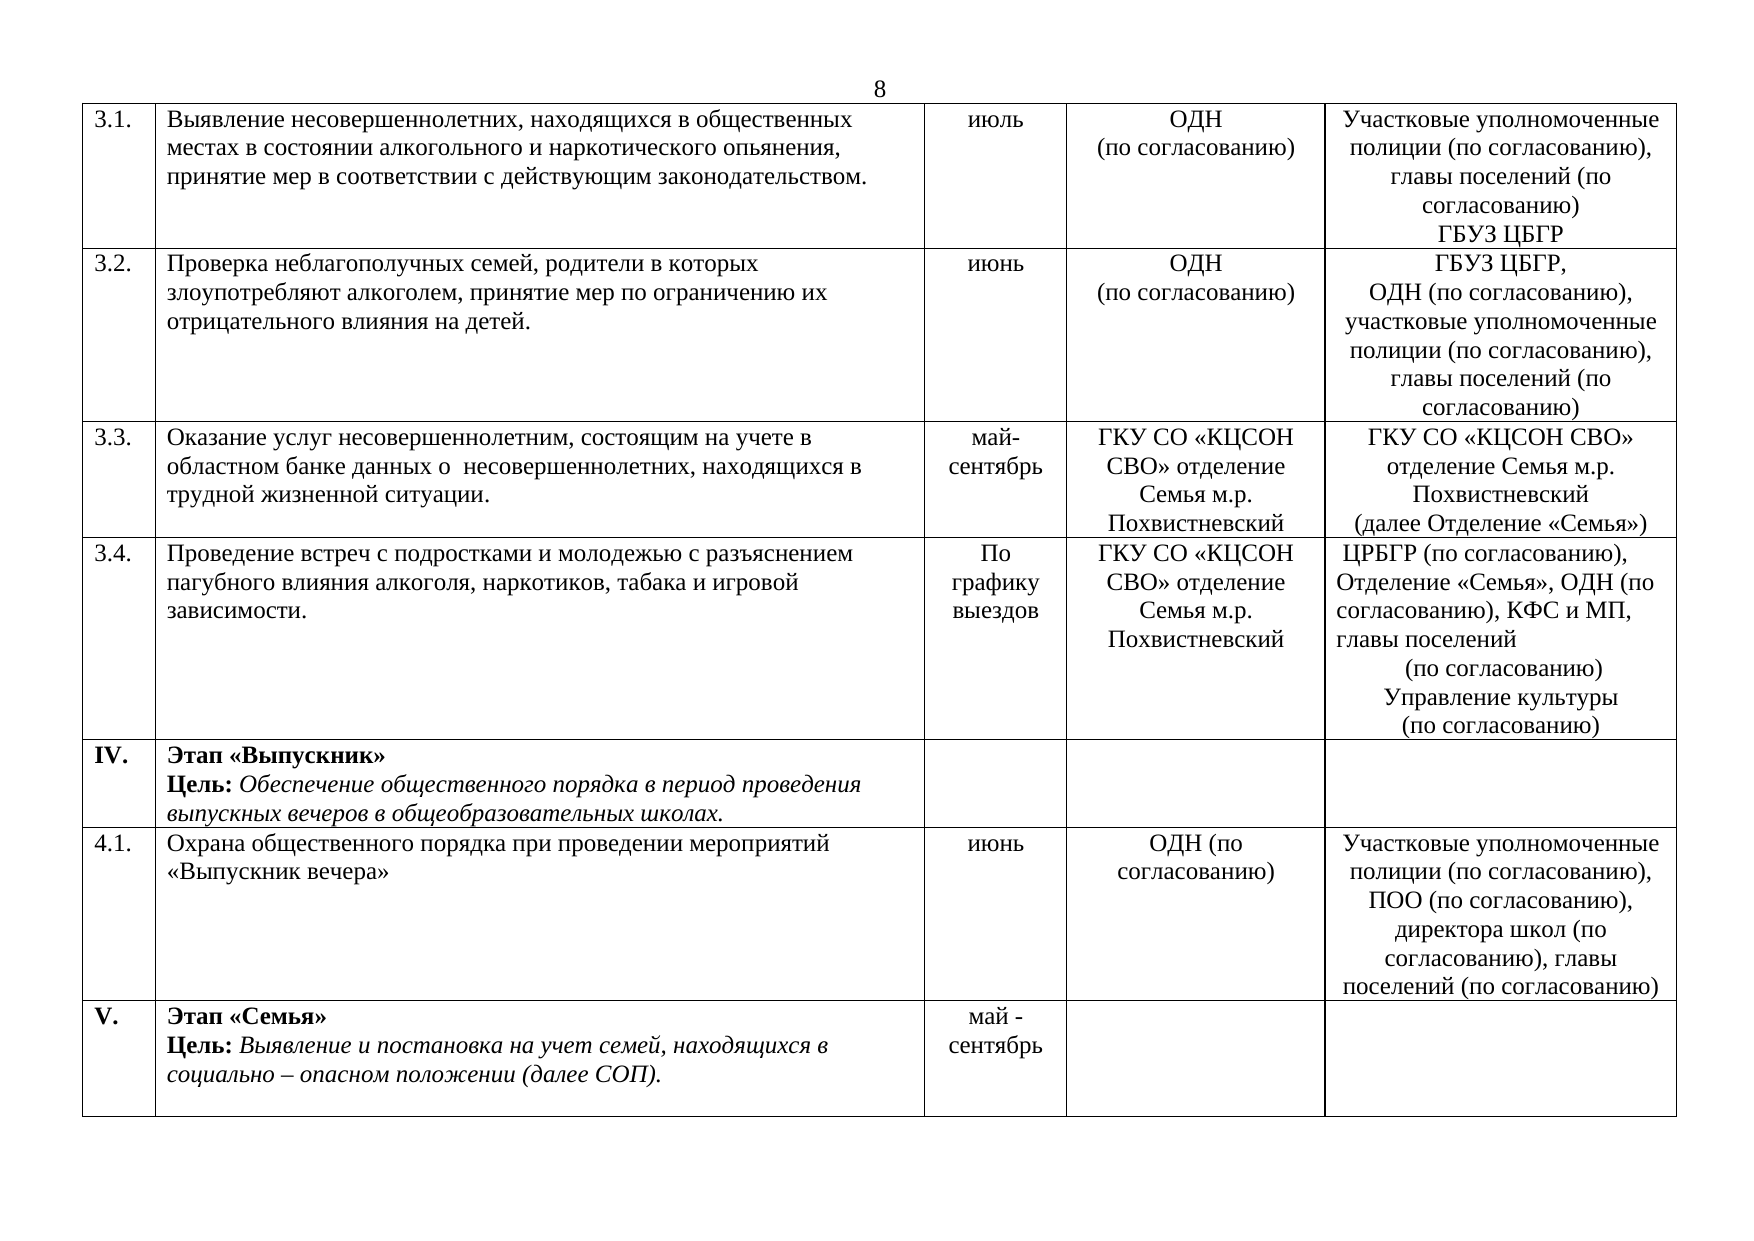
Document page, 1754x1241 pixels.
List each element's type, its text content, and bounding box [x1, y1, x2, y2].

table_cell ГКУ СО «КЦСОН СВО» отделение Семья м.р. Похвистневский (далее Отделение «Семья») [1326, 422, 1676, 537]
table_cell ГКУ СО «КЦСОН СВО» отделение Семья м.р. Похвистневский [1067, 538, 1324, 739]
table_cell май - сентябрь [925, 1001, 1066, 1116]
table_header июль [925, 104, 1066, 247]
table_cell Проведение встреч с подростками и молодежью с разъяснением пагубного влияния алкоголя, наркотиков, табака и игровой зависимости. [156, 538, 924, 739]
table_cell Этап «Семья» Цель: Выявление и постановка на учет семей, находящихся в социально – опасном положении (далее СОП). [156, 1001, 924, 1116]
table_cell Охрана общественного порядка при проведении мероприятий «Выпускник вечера» [156, 828, 924, 1000]
table_cell [1067, 740, 1324, 827]
table_cell июнь [925, 249, 1066, 421]
table_header Выявление несовершеннолетних, находящихся в общественных местах в состоянии алкогольного и наркотического опьянения, принятие мер в соответствии с действующим законодательством. [156, 104, 924, 247]
table_cell 3.4. [83, 538, 155, 739]
table_cell 3.3. [83, 422, 155, 537]
table_cell IV. [83, 740, 155, 827]
table_cell ОДН (по согласованию) [1067, 828, 1324, 1000]
table_cell Этап «Выпускник» Цель: Обеспечение общественного порядка в период проведения выпускных вечеров в общеобразовательных школах. [156, 740, 924, 827]
table_cell Проверка неблагополучных семей, родители в которых злоупотребляют алкоголем, принятие мер по ограничению их отрицательного влияния на детей. [156, 249, 924, 421]
table_header ОДН (по согласованию) [1067, 104, 1324, 247]
table_cell [1326, 1001, 1676, 1116]
table_cell По графику выездов [925, 538, 1066, 739]
table_cell V. [83, 1001, 155, 1116]
table_cell 3.2. [83, 249, 155, 421]
table_cell Участковые уполномоченные полиции (по согласованию), ПОО (по согласованию), директора школ (по согласованию), главы поселений (по согласованию) [1326, 828, 1676, 1000]
table_cell ЦРБГР (по согласованию), Отделение «Семья», ОДН (по согласованию), КФС и МП, главы поселений (по согласованию) Управление культуры (по согласованию) [1326, 538, 1676, 739]
table_cell Оказание услуг несовершеннолетним, состоящим на учете в областном банке данных о несовершеннолетних, находящихся в трудной жизненной ситуации. [156, 422, 924, 537]
table_cell ОДН (по согласованию) [1067, 249, 1324, 421]
table_cell [1067, 1001, 1324, 1116]
table_cell ГКУ СО «КЦСОН СВО» отделение Семья м.р. Похвистневский [1067, 422, 1324, 537]
table_cell ГБУЗ ЦБГР, ОДН (по согласованию), участковые уполномоченные полиции (по согласованию), главы поселений (по согласованию) [1326, 249, 1676, 421]
table_header 3.1. [83, 104, 155, 247]
table_header Участковые уполномоченные полиции (по согласованию), главы поселений (по согласованию) ГБУЗ ЦБГР [1326, 104, 1676, 247]
table_cell 4.1. [83, 828, 155, 1000]
table_cell май-сентябрь [925, 422, 1066, 537]
table_cell июнь [925, 828, 1066, 1000]
table_cell [1326, 740, 1676, 827]
table_cell [925, 740, 1066, 827]
